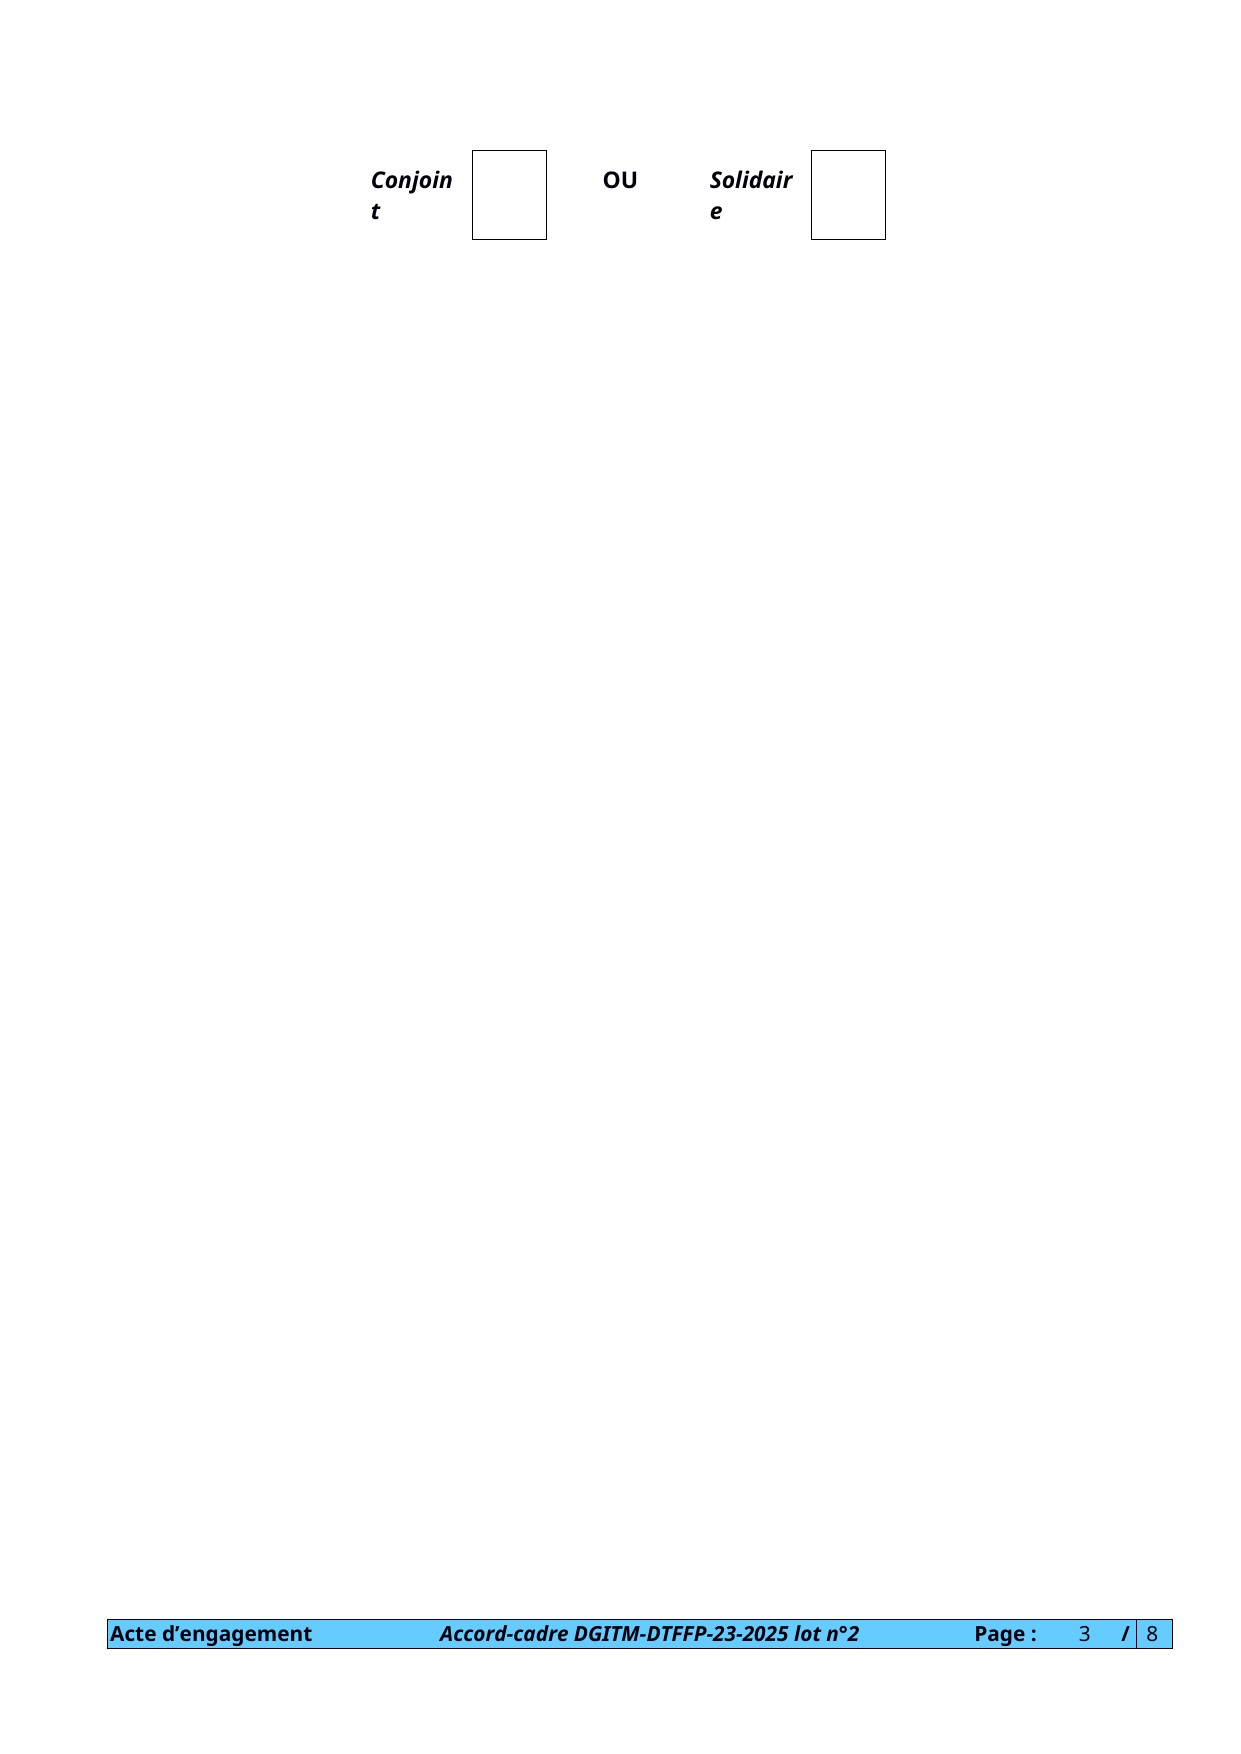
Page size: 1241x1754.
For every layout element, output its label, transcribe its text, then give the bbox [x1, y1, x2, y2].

table_header Solidaire [694, 150, 811, 238]
table_header OU [547, 150, 694, 238]
table_header Conjoint [355, 150, 472, 238]
table_header [473, 151, 546, 238]
table_header [812, 151, 885, 238]
